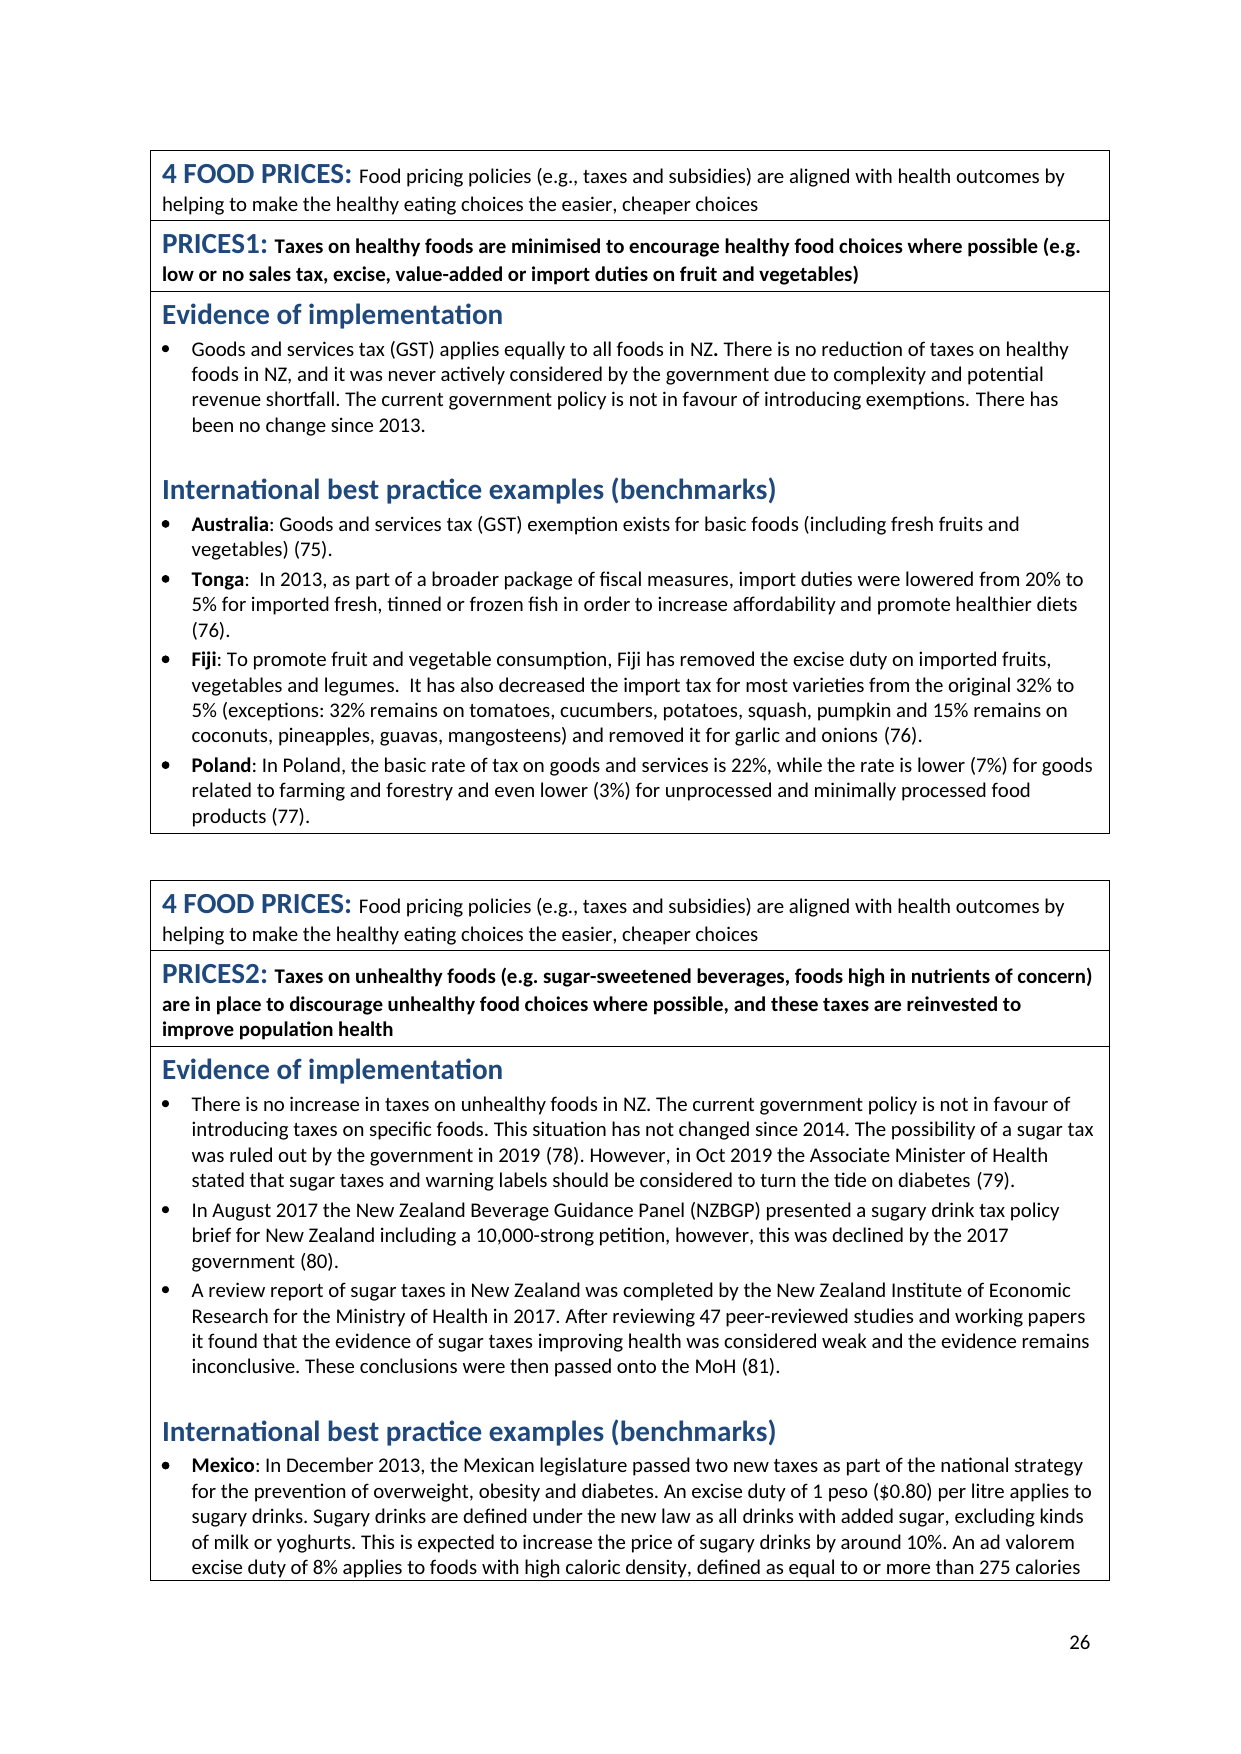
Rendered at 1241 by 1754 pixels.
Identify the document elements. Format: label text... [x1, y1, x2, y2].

table_header 4 FOOD PRICES: Food pricing policies (e.g., taxes and subsidies) are aligned with health outcomes by helping to make the healthy eating choices the easier, cheaper choices [151, 881, 1109, 950]
table_cell PRICES2: Taxes on unhealthy foods (e.g. sugar-sweetened beverages, foods high in nutrients of concern) are in place to discourage unhealthy food choices where possible, and these taxes are reinvested to improve population health [151, 951, 1109, 1046]
table_header 4 FOOD PRICES: Food pricing policies (e.g., taxes and subsidies) are aligned with health outcomes by helping to make the healthy eating choices the easier, cheaper choices [151, 151, 1109, 220]
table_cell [151, 1047, 1109, 1580]
table_cell Evidence of implementation Goods and services tax (GST) applies equally to all foods in NZ. There is no reduction of taxes on healthy foods in NZ, and it was never actively considered by the government due to complexity and potential revenue shortfall. The current government policy is not in favour of introducing exemptions. There has been no change since 2013. International best practice examples (benchmarks) Australia: Goods and services tax (GST) exemption exists for basic foods (including fresh fruits and vegetables) (75). Tonga: In 2013, as part of a broader package of fiscal measures, import duties were lowered from 20% to 5% for imported fresh, tinned or frozen fish in order to increase affordability and promote healthier diets (76). Fiji: To promote fruit and vegetable consumption, Fiji has removed the excise duty on imported fruits, vegetables and legumes. It has also decreased the import tax for most varieties from the original 32% to 5% (exceptions: 32% remains on tomatoes, cucumbers, potatoes, squash, pumpkin and 15% remains on coconuts, pineapples, guavas, mangosteens) and removed it for garlic and onions (76). Poland: In Poland, the basic rate of tax on goods and services is 22%, while the rate is lower (7%) for goods related to farming and forestry and even lower (3%) for unprocessed and minimally processed food products (77). [151, 292, 1109, 833]
table_cell PRICES1: Taxes on healthy foods are minimised to encourage healthy food choices where possible (e.g. low or no sales tax, excise, value-added or import duties on fruit and vegetables) [151, 221, 1109, 291]
